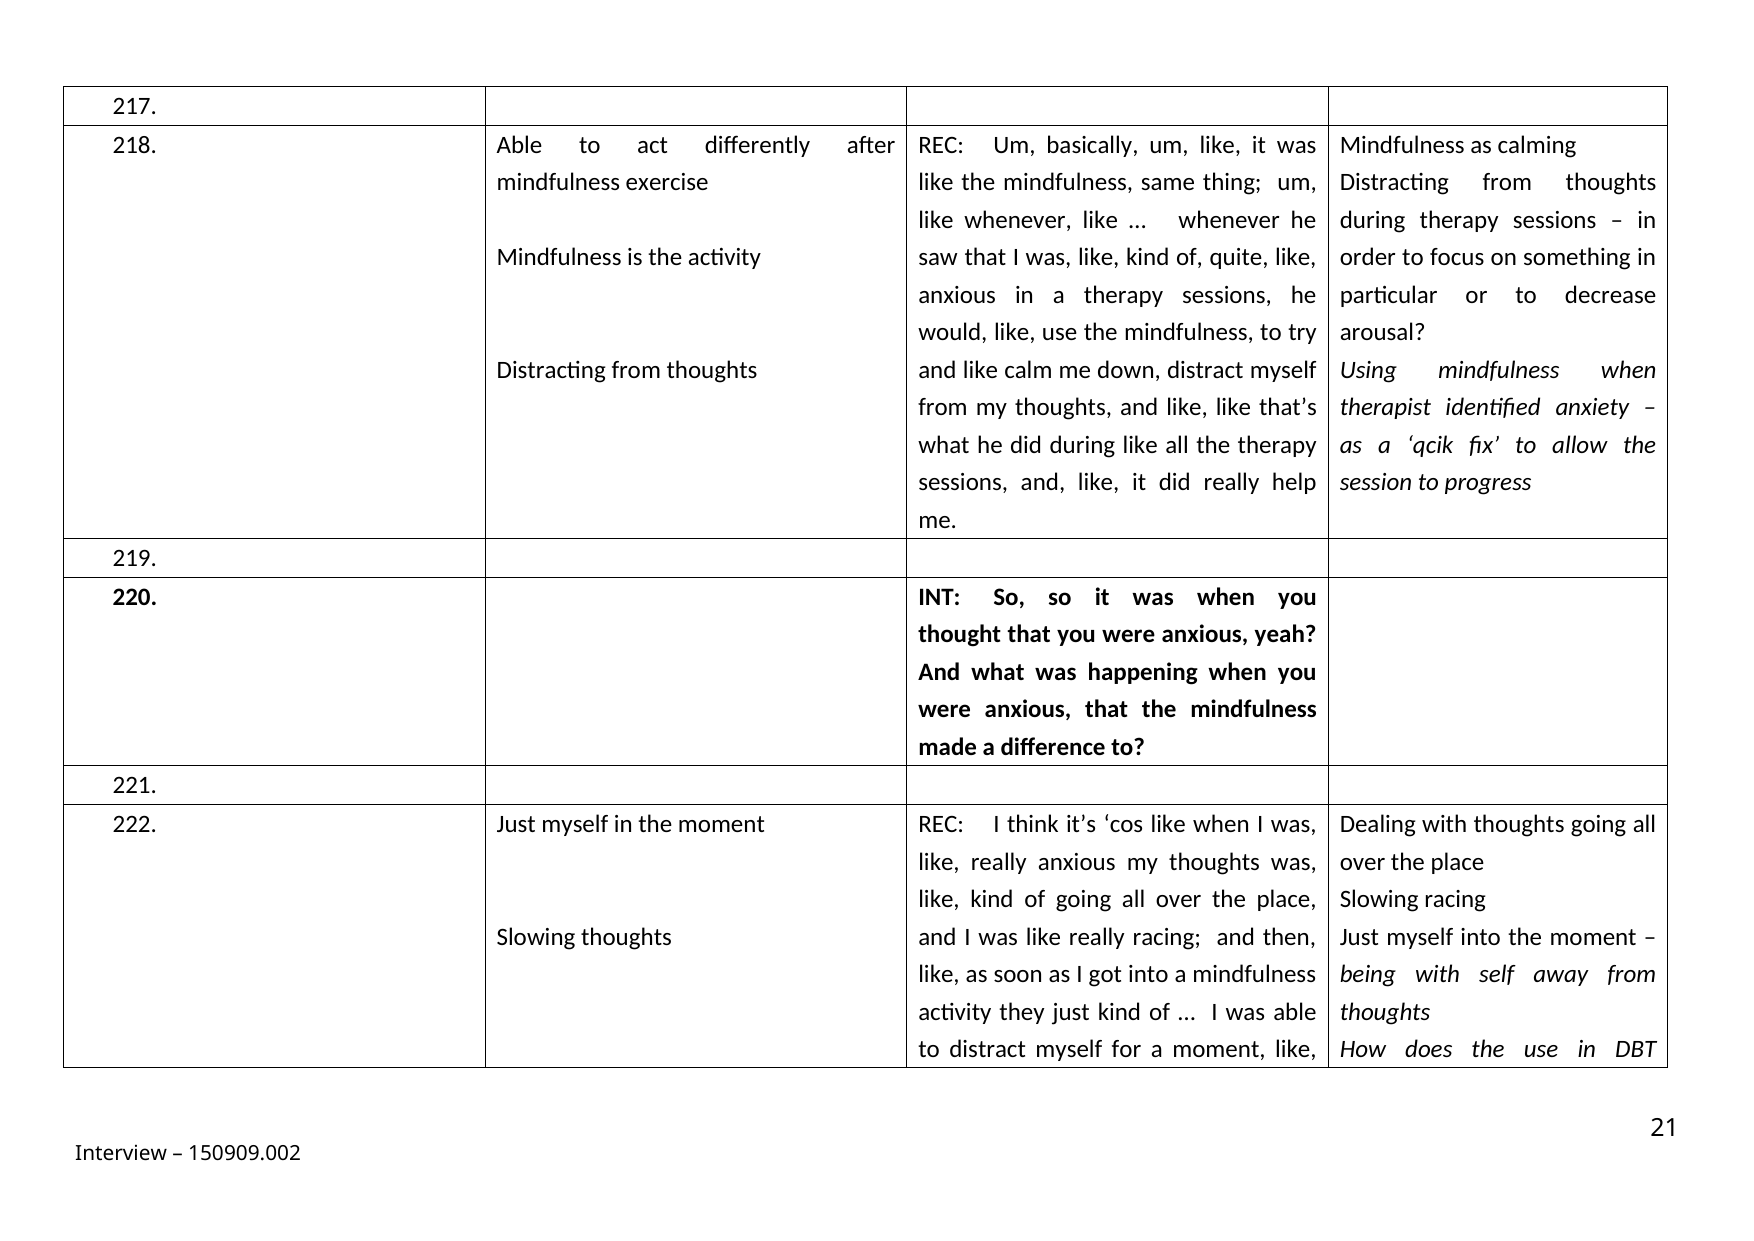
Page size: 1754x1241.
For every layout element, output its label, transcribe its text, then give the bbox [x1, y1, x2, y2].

table_cell [64, 126, 485, 538]
table_cell INT: So, so it was when you thought that you were anxious, yeah? And what was happening when you were anxious, that the mindfulness made a difference to? [907, 578, 1328, 765]
table_cell [64, 766, 485, 804]
table_cell [907, 539, 1328, 577]
table_cell [486, 87, 906, 124]
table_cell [486, 805, 906, 1067]
table_cell [64, 805, 485, 1067]
table_cell Able to act differently after mindfulness exercise Mindfulness is the activity Distracting from thoughts [486, 126, 906, 538]
table_cell [486, 578, 906, 765]
table_cell Mindfulness as calming Distracting from thoughts during therapy sessions – in order to focus on something in particular or to decrease arousal? Using mindfulness when therapist identified anxiety – as a ‘qcik fix’ to allow the session to progress [1329, 126, 1667, 538]
table_cell [486, 539, 906, 577]
table_cell [64, 87, 485, 124]
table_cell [907, 805, 1328, 1067]
table_cell [907, 766, 1328, 804]
table_cell [64, 578, 485, 765]
table_cell [1329, 578, 1667, 765]
table_cell REC: Um, basically, um, like, it was like the mindfulness, same thing; um, like whenever, like … whenever he saw that I was, like, kind of, quite, like, anxious in a therapy sessions, he would, like, use the mindfulness, to try and like calm me down, distract myself from my thoughts, and like, like that’s what he did during like all the therapy sessions, and, like, it did really help me. [907, 126, 1328, 538]
table_cell [1329, 539, 1667, 577]
table_cell [486, 766, 906, 804]
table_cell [1329, 805, 1667, 1067]
table_cell [1329, 766, 1667, 804]
table_cell [907, 87, 1328, 124]
table_cell [64, 539, 485, 577]
table_cell [1329, 87, 1667, 124]
